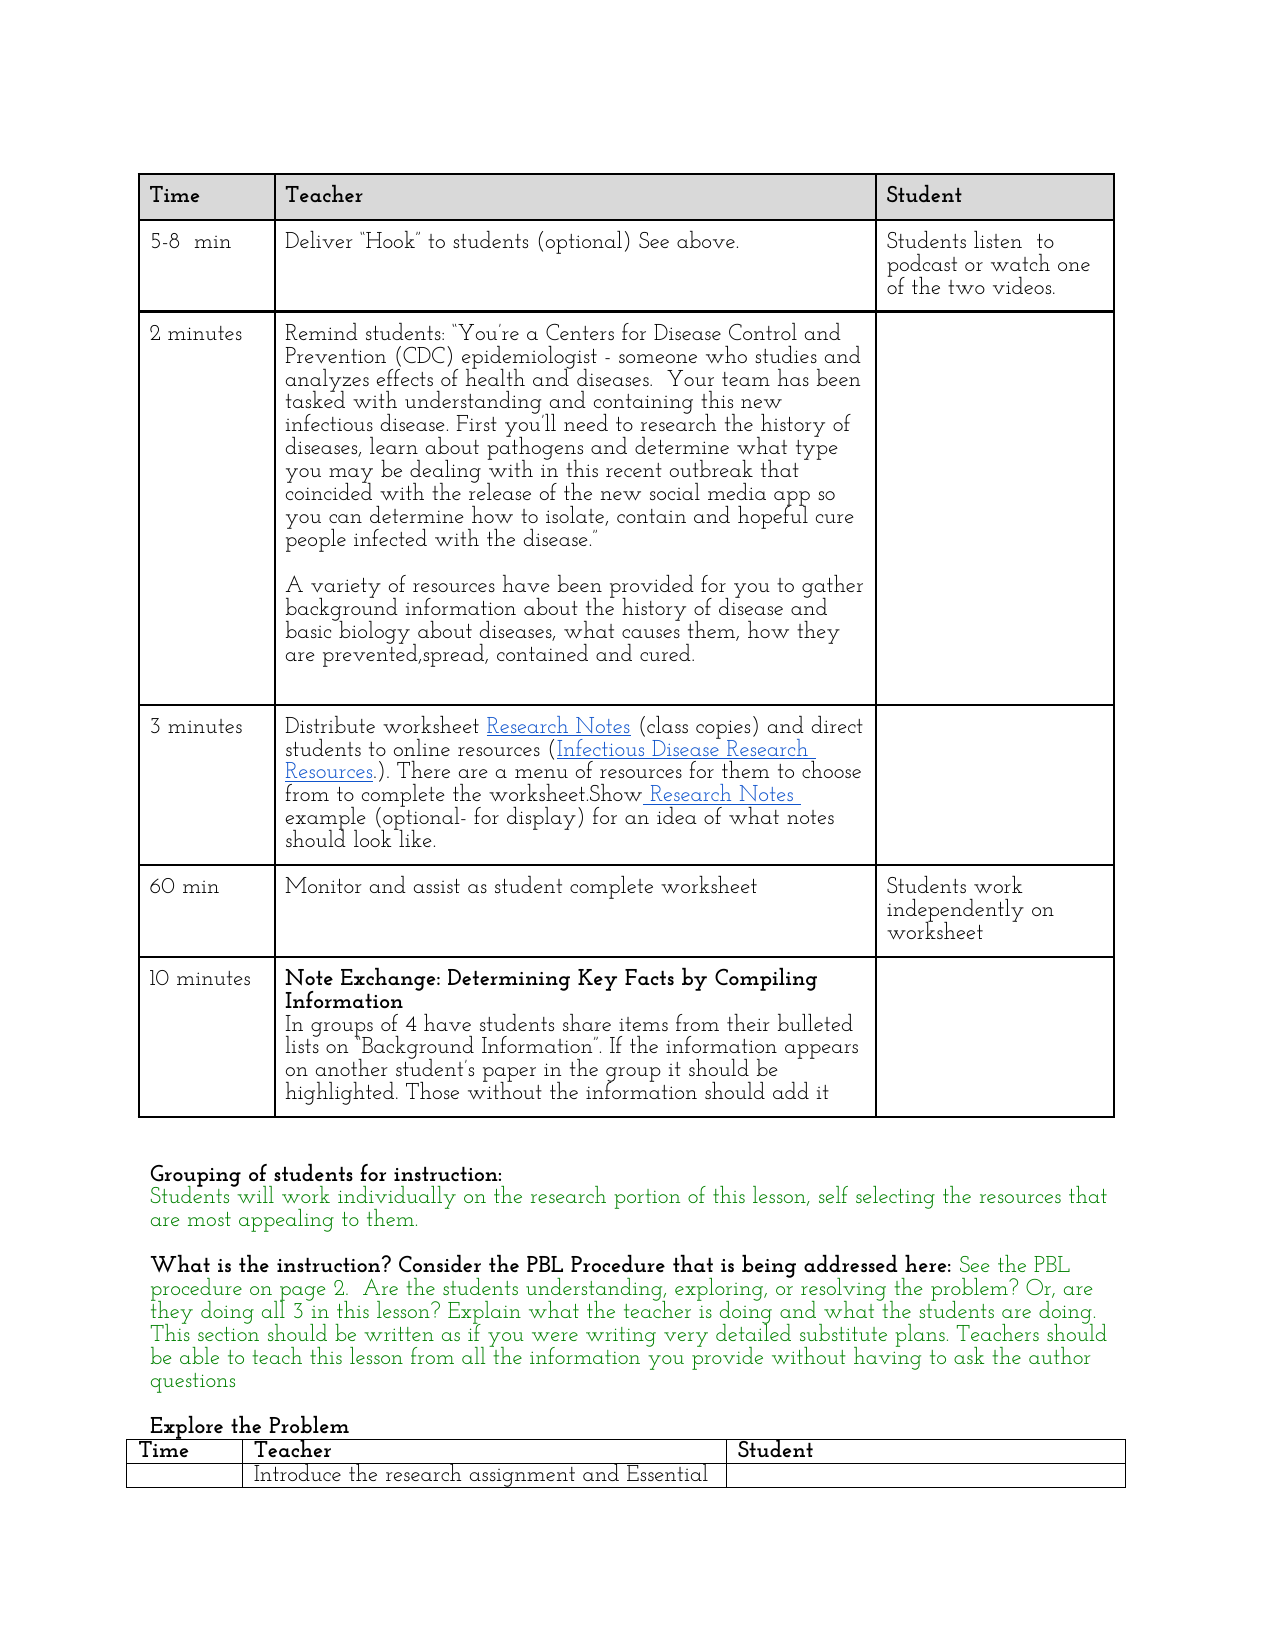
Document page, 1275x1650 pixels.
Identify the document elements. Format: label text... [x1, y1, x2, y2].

table_cell Remind students: “You’re a Centers for Disease Control and Prevention (CDC) epidemiologist - someone who studies and analyzes effects of health and diseases. Your team has been tasked with understanding and containing this new infectious disease. First you’ll need to research the history of diseases, learn about pathogens and determine what type you may be dealing with in this recent outbreak that coincided with the release of the new social media app so you can determine how to isolate, contain and hopeful cure people infected with the disease.” A variety of resources have been provided for you to gather background information about the history of disease and basic biology about diseases, what causes them, how they are prevented,spread, contained and cured. [276, 313, 875, 703]
table_cell Students work independently on worksheet [877, 866, 1113, 956]
table_cell [877, 706, 1113, 864]
table_cell 10 minutes [140, 958, 274, 1116]
table_header Teacher [243, 1440, 726, 1463]
table_header Student [877, 175, 1113, 219]
table_header Time [140, 175, 274, 219]
table_cell [877, 313, 1113, 703]
table_header Student [727, 1440, 1125, 1463]
table_cell Deliver “Hook” to students (optional) See above. [276, 221, 875, 310]
table_cell 60 min [140, 866, 274, 956]
table_cell [727, 1464, 1125, 1487]
text Students will work individually on the research portion of this lesson, self selecting the resources that are most appealing to them. [150, 1187, 1125, 1233]
table_header Time [127, 1440, 242, 1463]
text What is the instruction? Consider the PBL Procedure that is being addressed here: See the PBL procedure on page 2. Are the students understanding, exploring, or resolving the problem? Or, are they doing all 3 in this lesson? Explain what the teacher is doing and what the students are doing. This section should be written as if you were writing very detailed substitute plans. Teachers should be able to teach this lesson from all the information you provide without having to ask the author questions [150, 1256, 1125, 1393]
table_header Teacher [276, 175, 875, 219]
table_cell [243, 1464, 726, 1487]
table_cell 5-8 min [140, 221, 274, 310]
table_cell Distribute worksheet Research Notes (class copies) and direct students to online resources (Infectious Disease Research Resources.). There are a menu of resources for them to choose from to complete the worksheet.Show Research Notes example (optional- for display) for an idea of what notes should look like. [276, 706, 875, 864]
table_cell 3 minutes [140, 706, 274, 864]
table_cell [127, 1464, 242, 1487]
table_cell Note Exchange: Determining Key Facts by Compiling Information In groups of 4 have students share items from their bulleted lists on “Background Information”. If the information appears on another student’s paper in the group it should be highlighted. Those without the information should add it [276, 958, 875, 1116]
table_cell Students listen to podcast or watch one of the two videos. [877, 221, 1113, 310]
table_cell [877, 958, 1113, 1116]
table_cell Monitor and assist as student complete worksheet [276, 866, 875, 956]
text Grouping of students for instruction: [150, 1164, 1125, 1187]
table_cell 2 minutes [140, 313, 274, 703]
text Explore the Problem [150, 1416, 1125, 1439]
